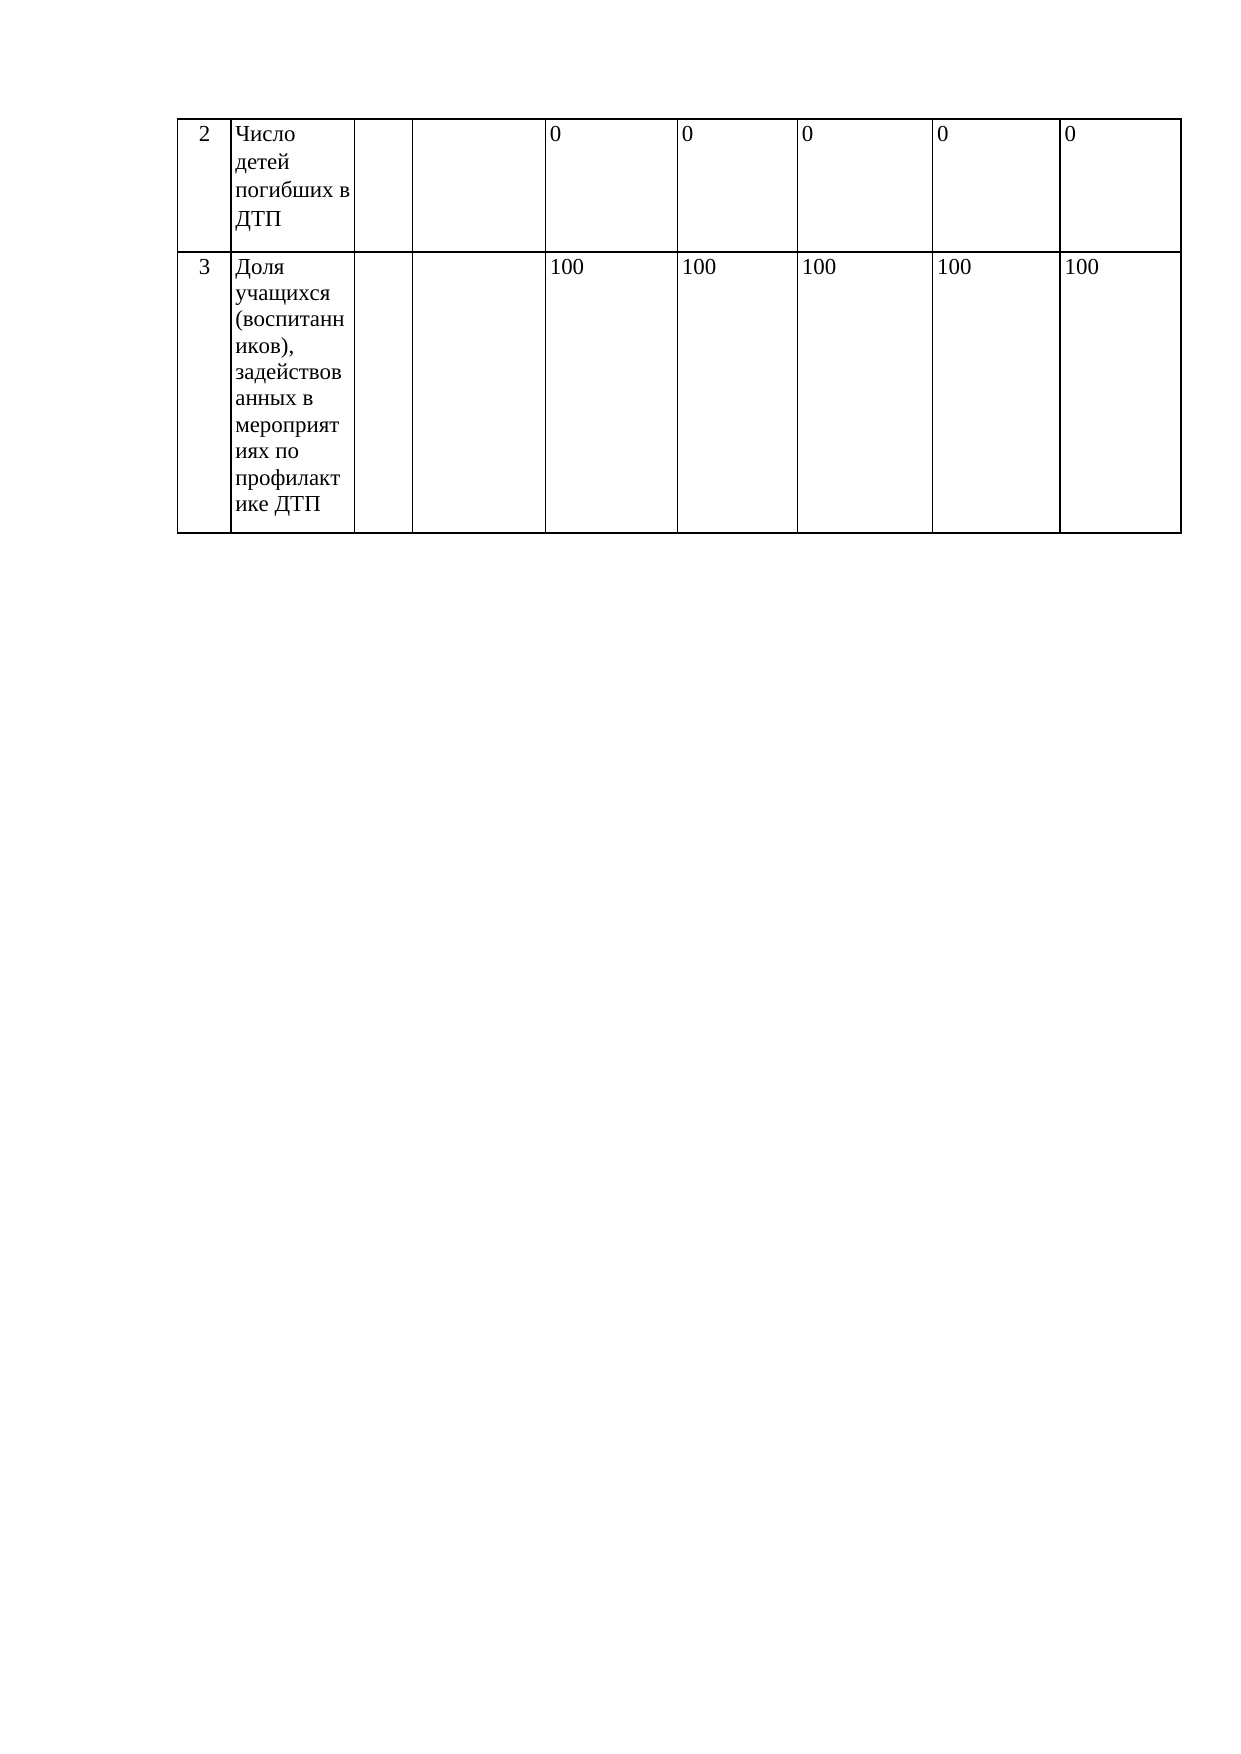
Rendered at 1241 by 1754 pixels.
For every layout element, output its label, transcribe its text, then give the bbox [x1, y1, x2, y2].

table_cell [355, 253, 412, 532]
table_cell 100 [1061, 253, 1180, 532]
table_cell [413, 253, 545, 532]
table_cell 2 [178, 120, 230, 251]
table_cell 100 [798, 253, 932, 532]
table_cell 0 [546, 120, 677, 251]
table_cell 0 [1061, 120, 1180, 251]
table_cell 0 [933, 120, 1059, 251]
table_cell 3 [178, 253, 230, 532]
table_cell 0 [678, 120, 797, 251]
table_cell [413, 120, 545, 251]
table_cell 100 [678, 253, 797, 532]
table_cell Доля учащихся (воспитанников), задействованных в мероприятиях по профилактике ДТП [232, 253, 354, 532]
table_cell 0 [798, 120, 932, 251]
table_cell 100 [933, 253, 1059, 532]
table_cell 100 [546, 253, 677, 532]
table_cell Число детей погибших в ДТП [232, 120, 354, 251]
table_cell [355, 120, 412, 251]
